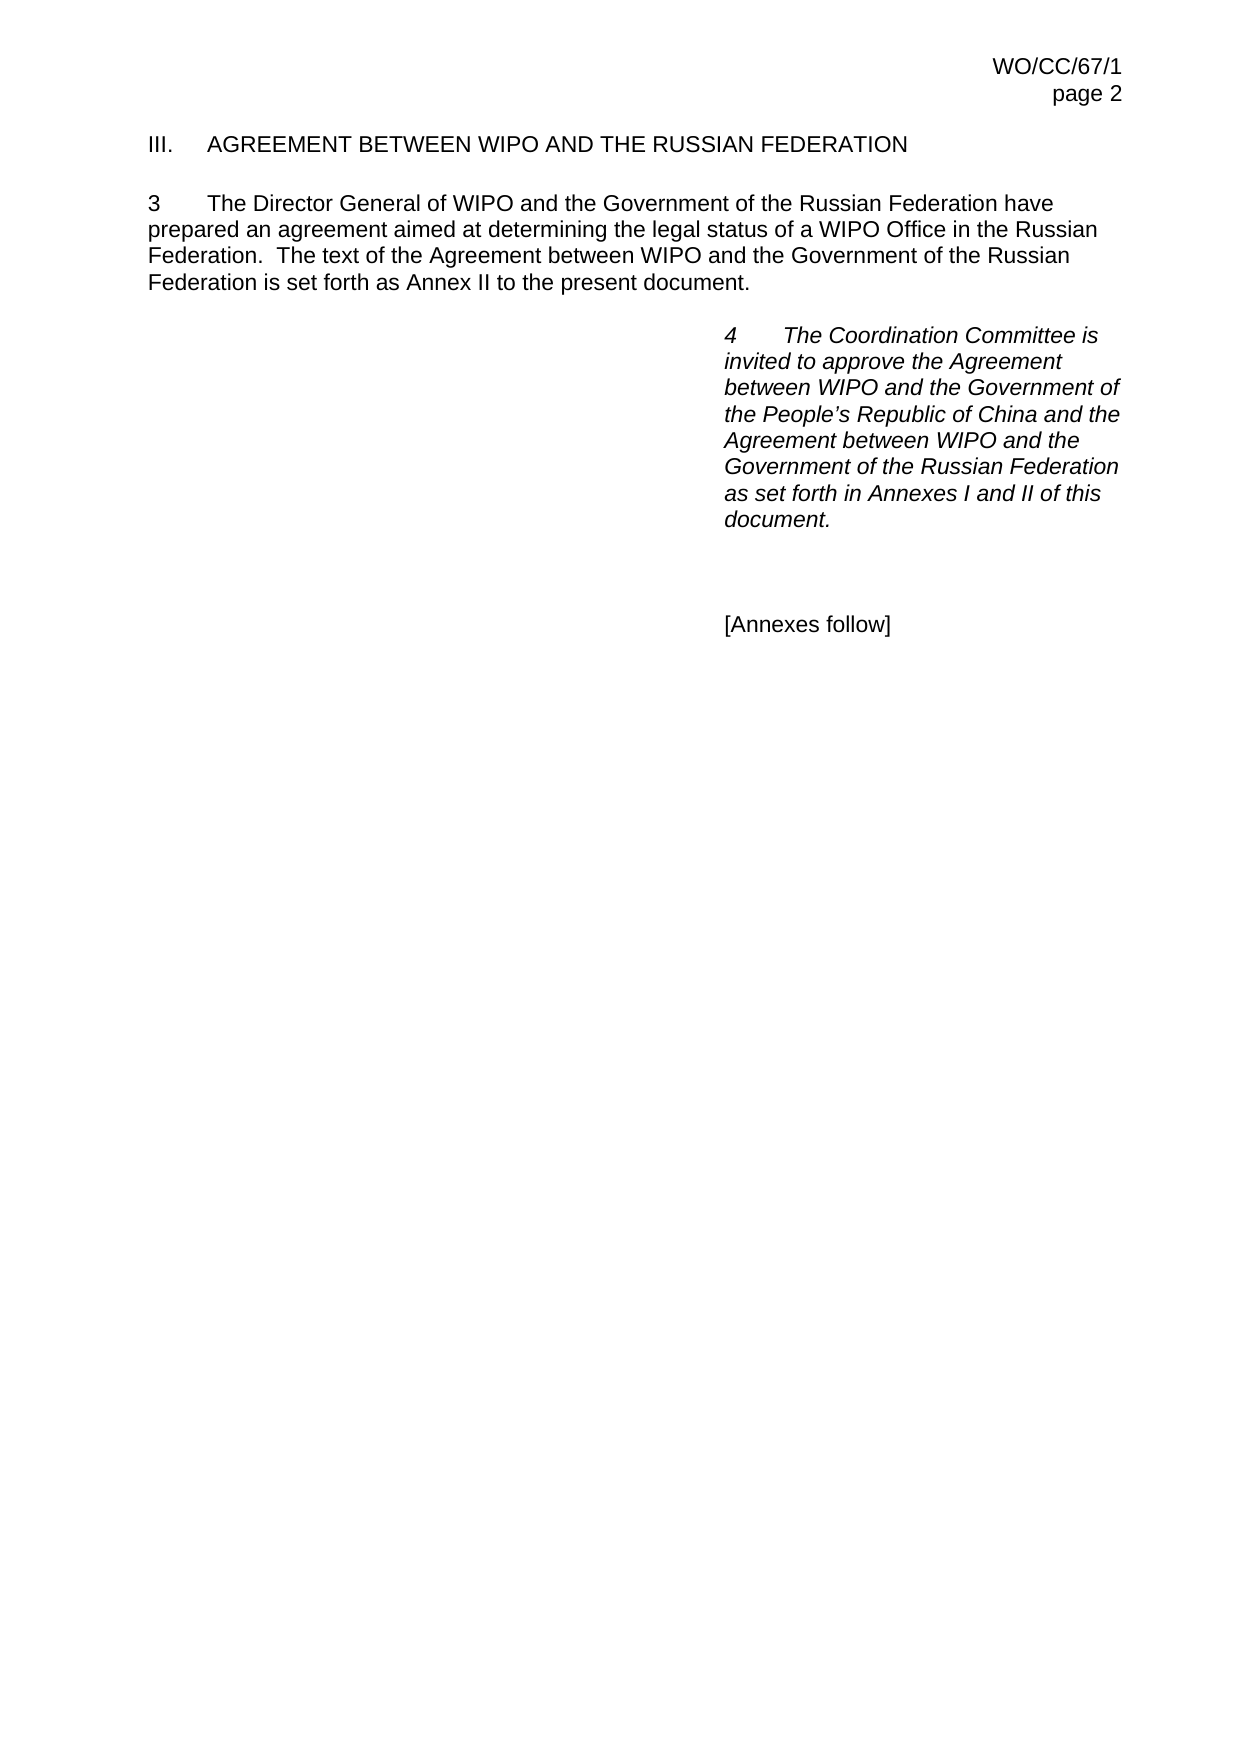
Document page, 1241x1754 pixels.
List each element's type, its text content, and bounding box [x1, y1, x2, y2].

text [Annexes follow] [724, 611, 1122, 638]
subtitle III. AGREEMENT BETWEEN WIPO AND THE RUSSIAN FEDERATION [148, 131, 1122, 157]
text The Director General of WIPO and the Government of the Russian Federation have prepared an agreement aimed at determining the legal status of a WIPO Office in the Russian Federation. The text of the Agreement between WIPO and the Government of the Russian Federation is set forth as Annex II to the present document. [148, 190, 1122, 295]
text The Coordination Committee is invited to approve the Agreement between WIPO and the Government of the People’s Republic of China and the Agreement between WIPO and the Government of the Russian Federation as set forth in Annexes I and II of this document. [724, 322, 1122, 532]
